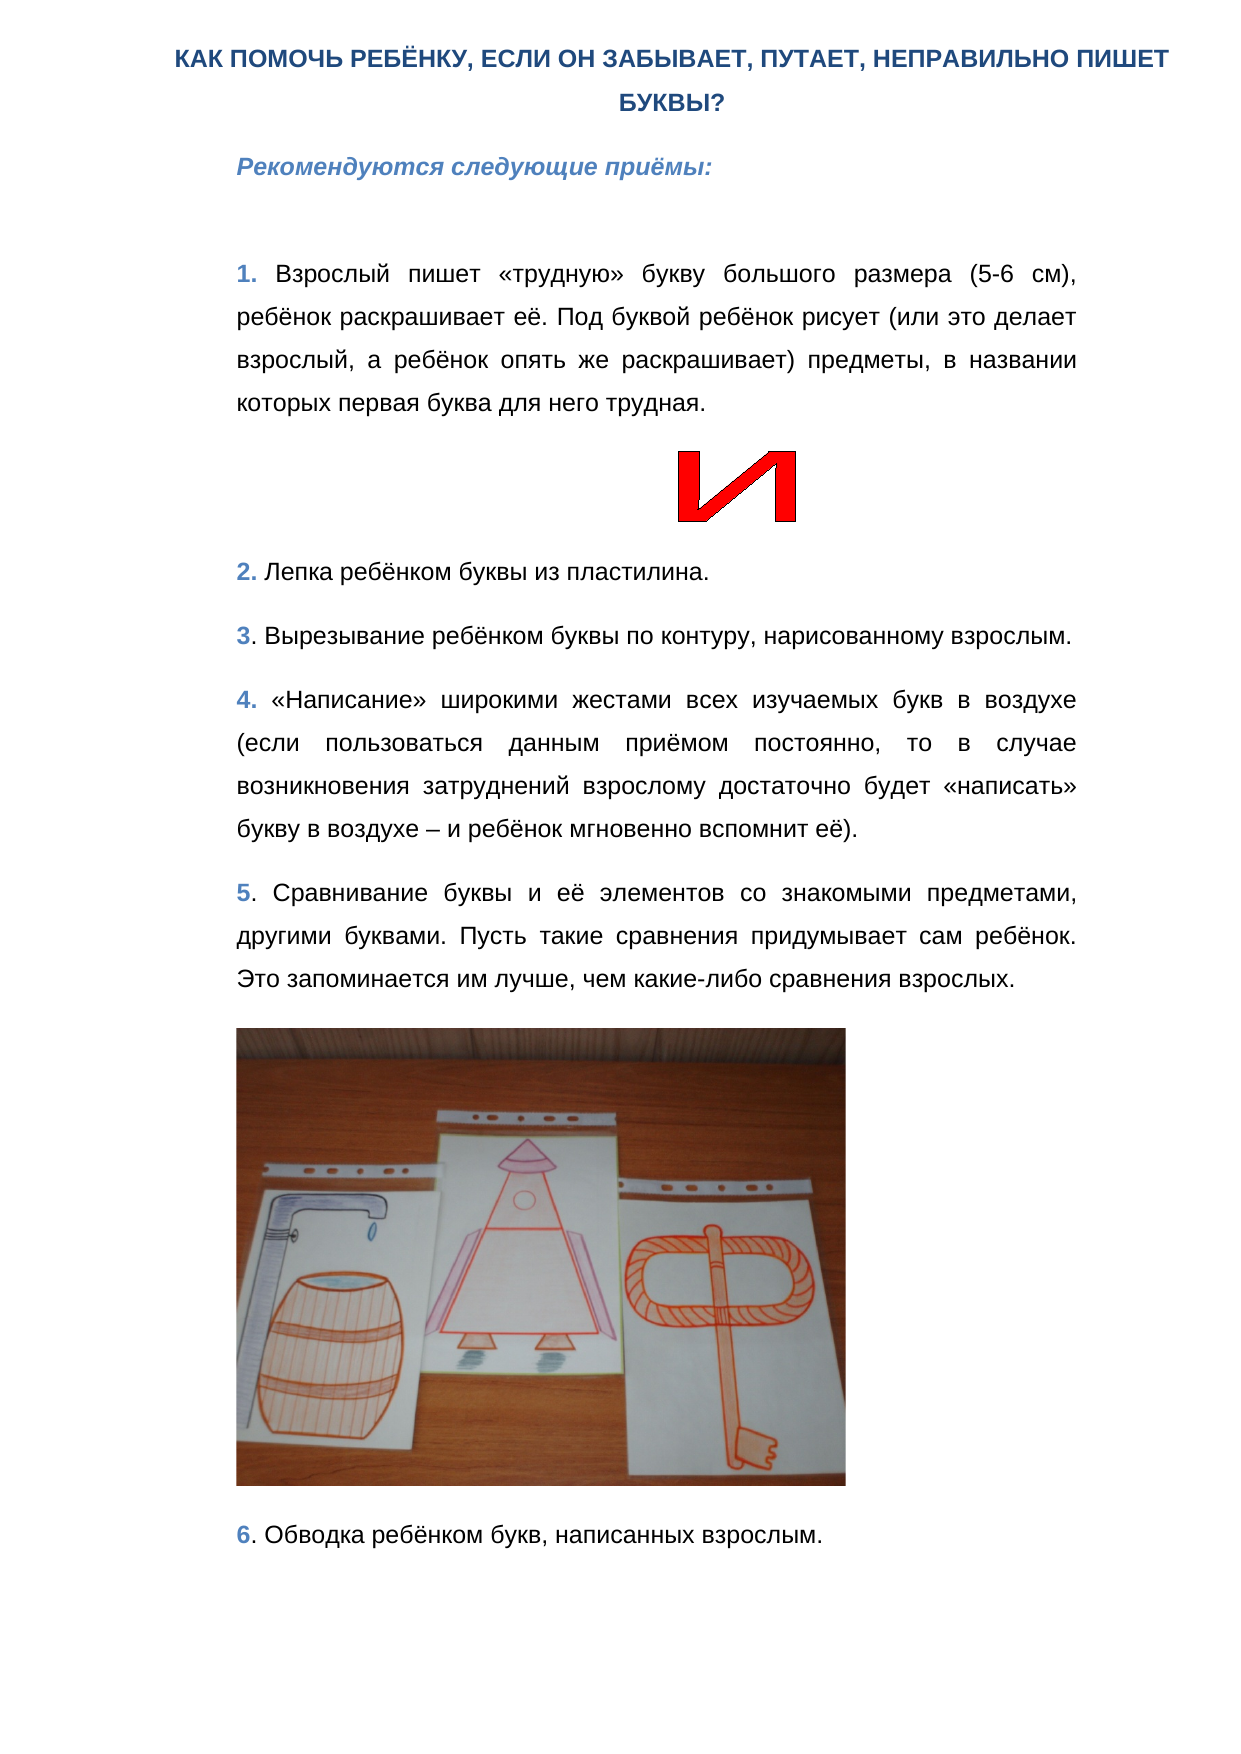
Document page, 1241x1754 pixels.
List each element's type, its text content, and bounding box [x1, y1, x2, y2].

text Рекомендуются следующие приёмы: [236, 151, 1078, 223]
text 6. Обводка ребёнком букв, написанных взрослым. [236, 1520, 1078, 1549]
text 3. Вырезывание ребёнком буквы по контуру, нарисованному взрослым. [236, 621, 1078, 649]
text 5. Сравнивание буквы и её элементов со знакомыми предметами, другими буквами. Пусть такие сравнения придумывает сам ребёнок. Это запоминается им лучше, чем какие-либо сравнения взрослых. [236, 878, 1078, 993]
text 2. Лепка ребёнком буквы из пластилина. [236, 557, 1078, 585]
picture [236, 1028, 846, 1486]
text КАК ПОМОЧЬ РЕБЁНКУ, ЕСЛИ ОН ЗАБЫВАЕТ, ПУТАЕТ, НЕПРАВИЛЬНО ПИШЕТ БУКВЫ? [133, 44, 1211, 116]
text 4. «Написание» широкими жестами всех изучаемых букв в воздухе (если пользоваться данным приёмом постоянно, то в случае возникновения затруднений взрослому достаточно будет «написать» букву в воздухе – и ребёнок мгновенно вспомнит её). [236, 684, 1078, 843]
text 1. Взрослый пишет «трудную» букву большого размера (5-6 см), ребёнок раскрашивает её. Под буквой ребёнок рисует (или это делает взрослый, а ребёнок опять же раскрашивает) предметы, в названии которых первая буква для него трудная. [236, 258, 1078, 417]
